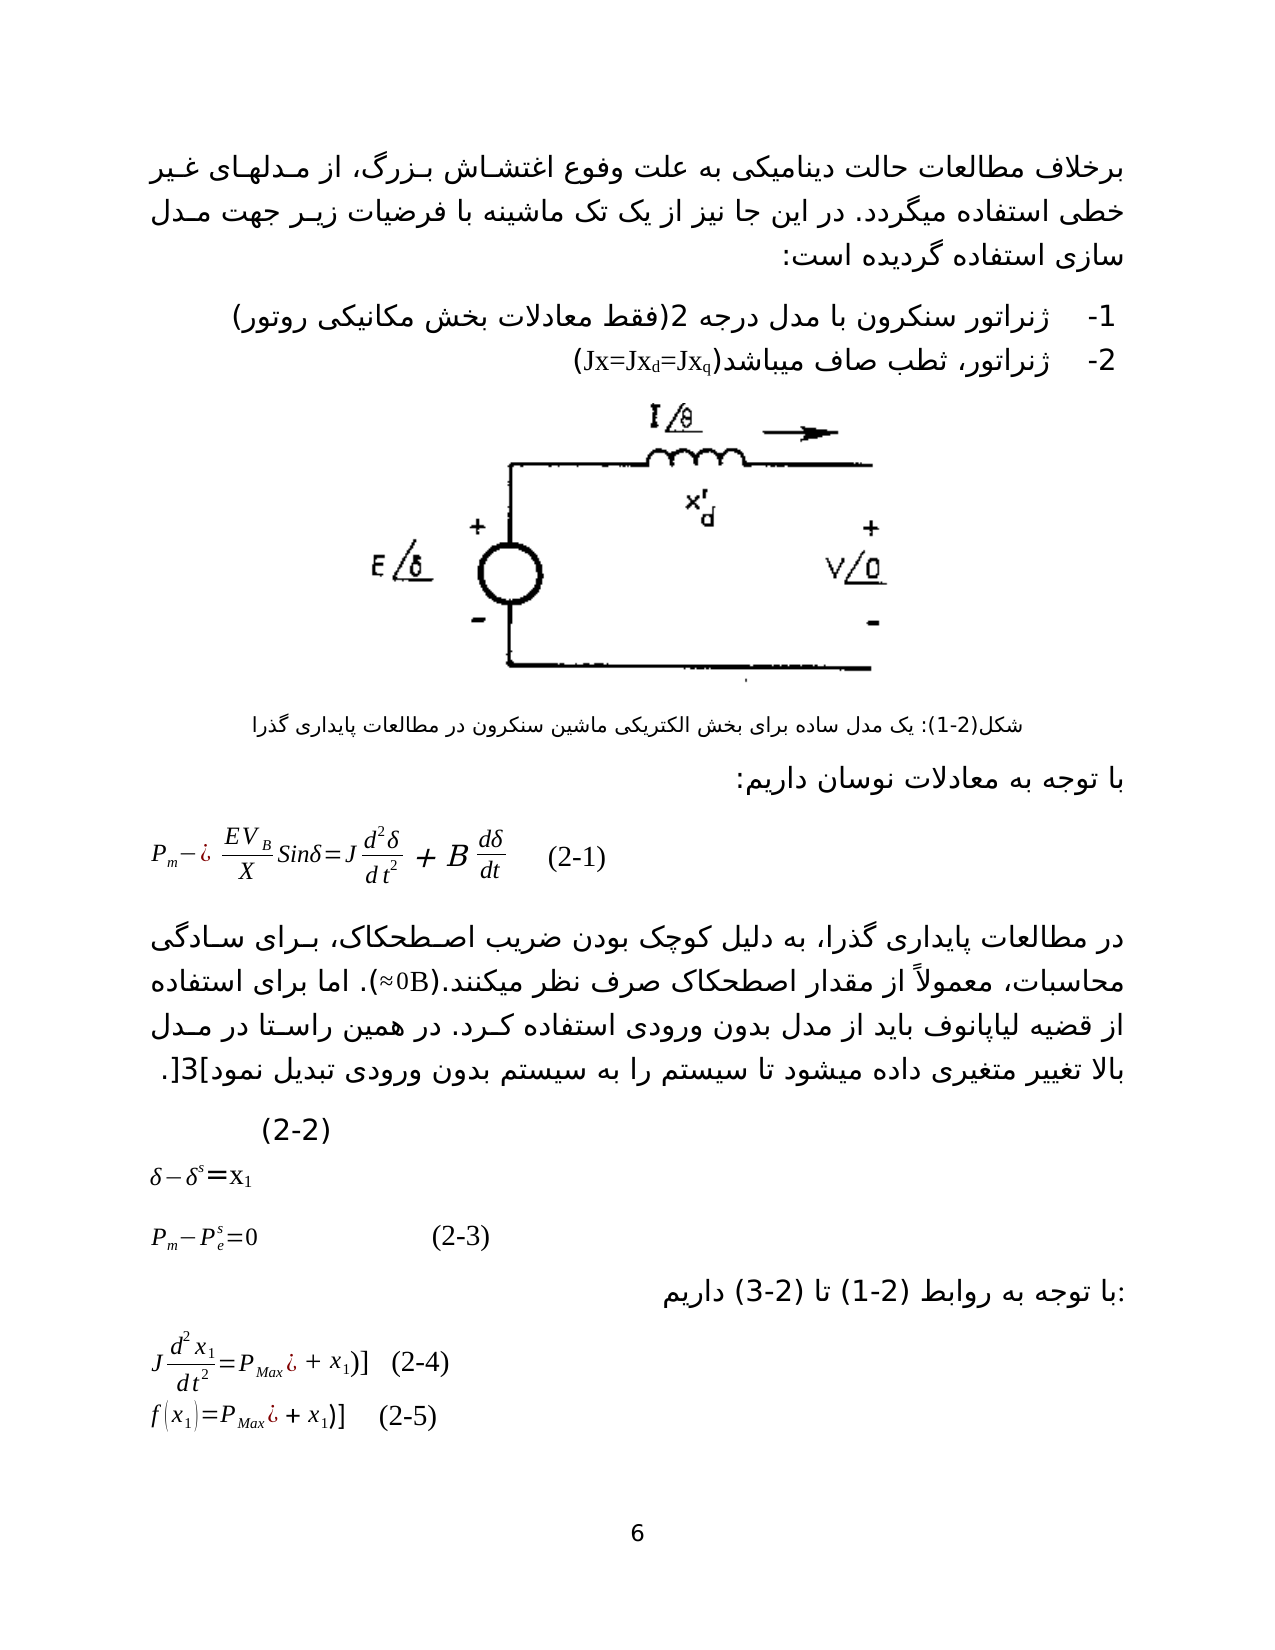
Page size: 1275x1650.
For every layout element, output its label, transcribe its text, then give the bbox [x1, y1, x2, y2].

list ژنراتور سنکرون با مدل درجه 2(فقط معادلات بخش مکانیکی روتور) [150, 299, 1087, 333]
text در مطالعات پایداری گذرا، به دلیل کوچک بودن ضریب اصطحکاک، برای سادگی محاسبات، معمولاً از مقدار اصطحکاک صرف نظر میکنند.(B). اما برای استفاده از قضیه لیاپانوف باید از مدل بدون ورودی استفاده کرد. در همین راستا در مدل بالا تغییر متغیری داده میشود تا سیستم را به سیستم بدون ورودی تبدیل نمود]3[. [150, 920, 1125, 1086]
text با توجه به روابط (2-1) تا (2-3) داریم: [150, 1274, 1125, 1308]
text + )] (2-4) [150, 1328, 1125, 1397]
text + )] (2-5) [150, 1397, 1125, 1435]
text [150, 150, 1125, 272]
text با توجه به معادلات نوسان داریم: [150, 761, 1125, 795]
text (2-3) [150, 1218, 1125, 1255]
text شکل(2-1): یک مدل ساده برای بخش الکتریکی ماشین سنکرون در مطالعات پایداری گذرا [150, 713, 1125, 738]
text + B (2-1) [150, 822, 1125, 888]
list ژنراتور، ثطب صاف میباشد(Jx=Jxd=Jxq) [150, 343, 1087, 377]
text (2-2) x1= [150, 1113, 1125, 1191]
